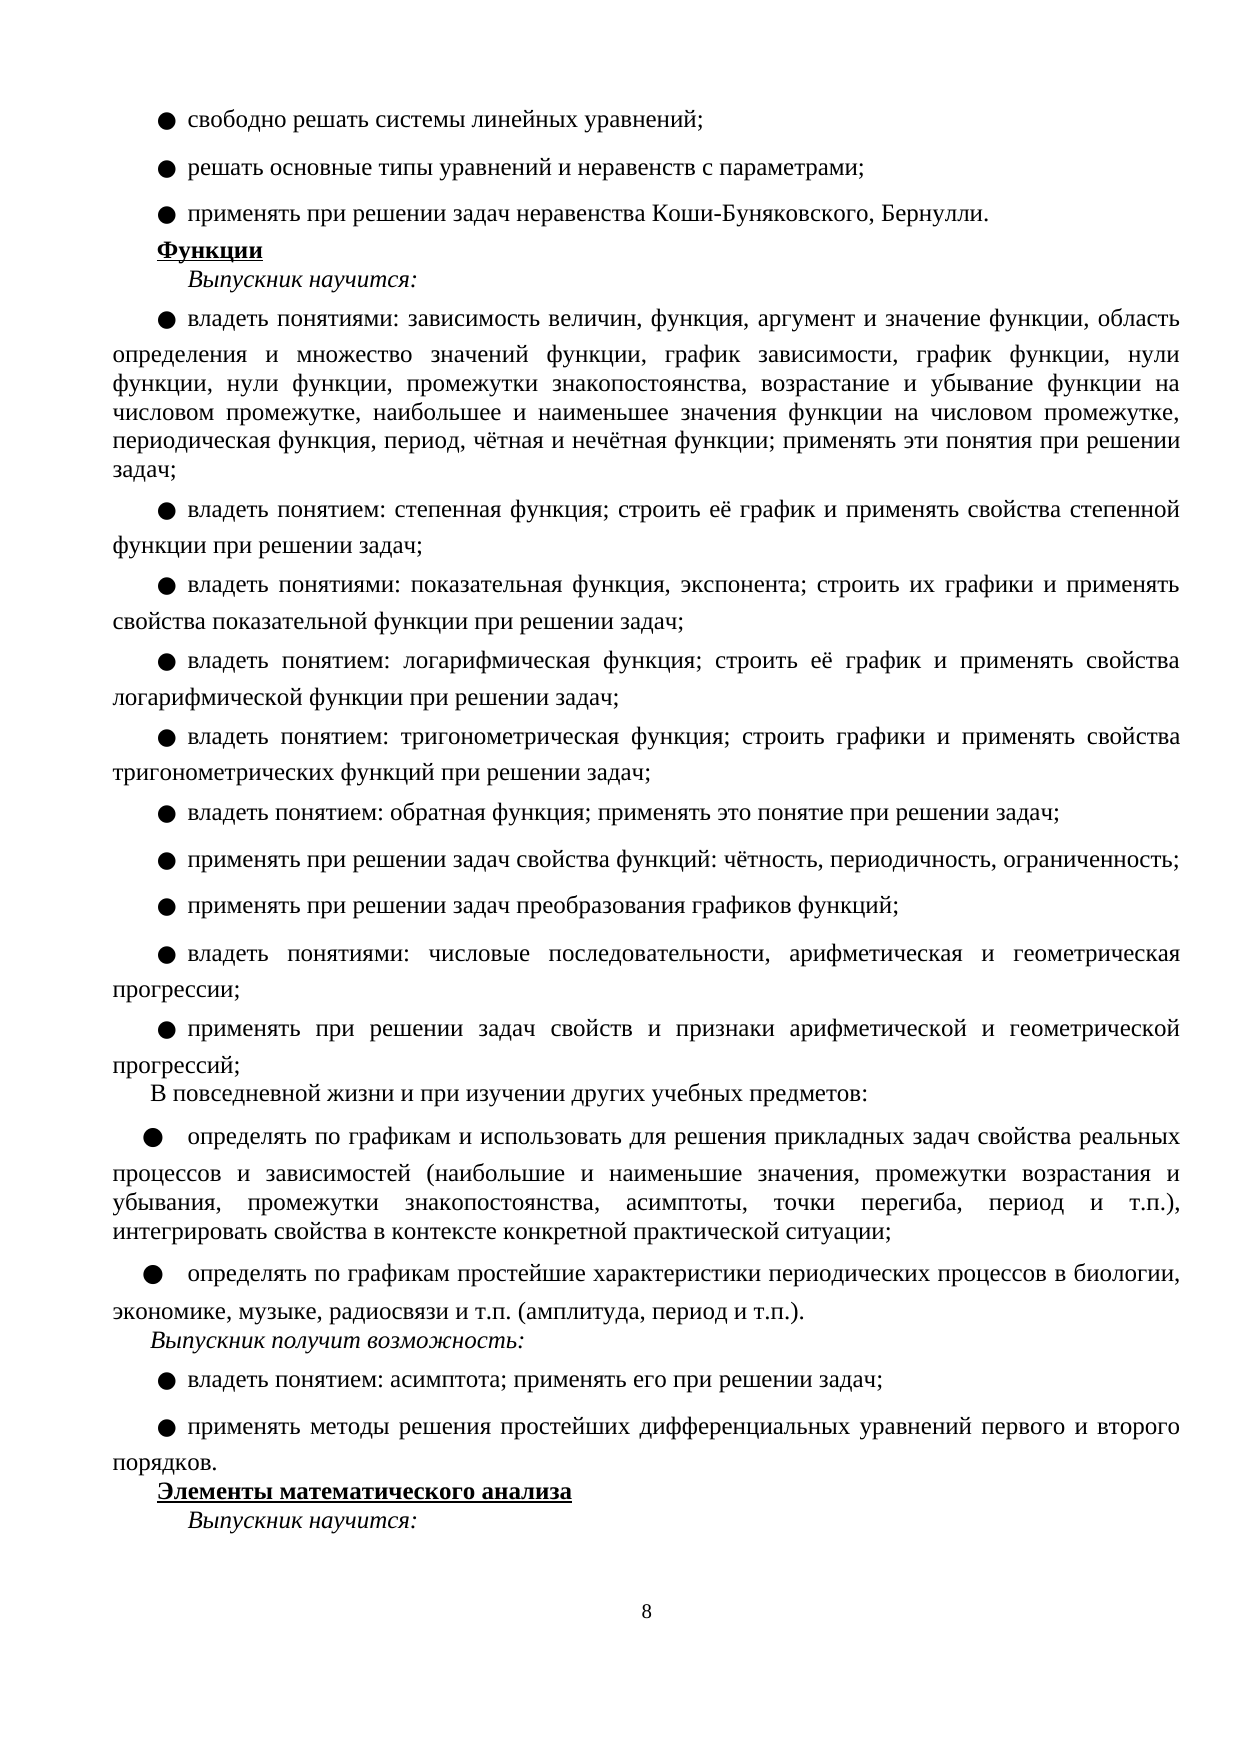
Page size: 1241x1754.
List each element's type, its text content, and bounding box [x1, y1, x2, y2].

list решать основные типы уравнений и неравенств с параметрами; [112, 141, 1181, 188]
text В повседневной жизни и при изучении других учебных предметов: [150, 1078, 1181, 1107]
list применять при решении задач неравенства Коши-Буняковского, Бернулли. [112, 188, 1181, 235]
list применять при решении задач свойства функций: чётность, периодичность, ограниченность; [112, 833, 1181, 880]
list свободно решать системы линейных уравнений; [112, 94, 1181, 141]
text Элементы математического анализа [157, 1476, 1181, 1505]
list определять по графикам простейшие характеристики периодических процессов в биологии, экономике, музыке, радиосвязи и т.п. (амплитуда, период и т.п.). [112, 1245, 1181, 1325]
list владеть понятием: степенная функция; строить её график и применять свойства степенной функции при решении задач; [112, 483, 1181, 559]
text Выпускник получит возможность: [112, 1325, 1181, 1353]
list владеть понятиями: показательная функция, экспонента; строить их графики и применять свойства показательной функции при решении задач; [112, 559, 1181, 634]
list владеть понятием: тригонометрическая функция; строить графики и применять свойства тригонометрических функций при решении задач; [112, 710, 1181, 786]
text Функции [157, 235, 1181, 264]
text Выпускник научится: [187, 1505, 1181, 1534]
list применять методы решения простейших дифференциальных уравнений первого и второго порядков. [112, 1400, 1181, 1476]
list владеть понятием: асимптота; применять его при решении задач; [112, 1353, 1181, 1400]
list применять при решении задач преобразования графиков функций; [112, 880, 1181, 927]
list владеть понятием: логарифмическая функция; строить её график и применять свойства логарифмической функции при решении задач; [112, 634, 1181, 710]
list владеть понятиями: числовые последовательности, арифметическая и геометрическая прогрессии; [112, 927, 1181, 1003]
list владеть понятиями: зависимость величин, функция, аргумент и значение функции, область определения и множество значений функции, график зависимости, график функции, нули функции, нули функции, промежутки знакопостоянства, возрастание и убывание функции на числовом промежутке, наибольшее и наименьшее значения функции на числовом промежутке, периодическая функция, период, чётная и нечётная функции; применять эти понятия при решении задач; [112, 292, 1181, 483]
list владеть понятием: обратная функция; применять это понятие при решении задач; [112, 786, 1181, 833]
text Выпускник научится: [187, 264, 1181, 292]
list определять по графикам и использовать для решения прикладных задач свойства реальных процессов и зависимостей (наибольшие и наименьшие значения, промежутки возрастания и убывания, промежутки знакопостоянства, асимптоты, точки перегиба, период и т.п.), интегрировать свойства в контексте конкретной практической ситуации; [112, 1107, 1181, 1245]
list применять при решении задач свойств и признаки арифметической и геометрической прогрессий; [112, 1003, 1181, 1078]
